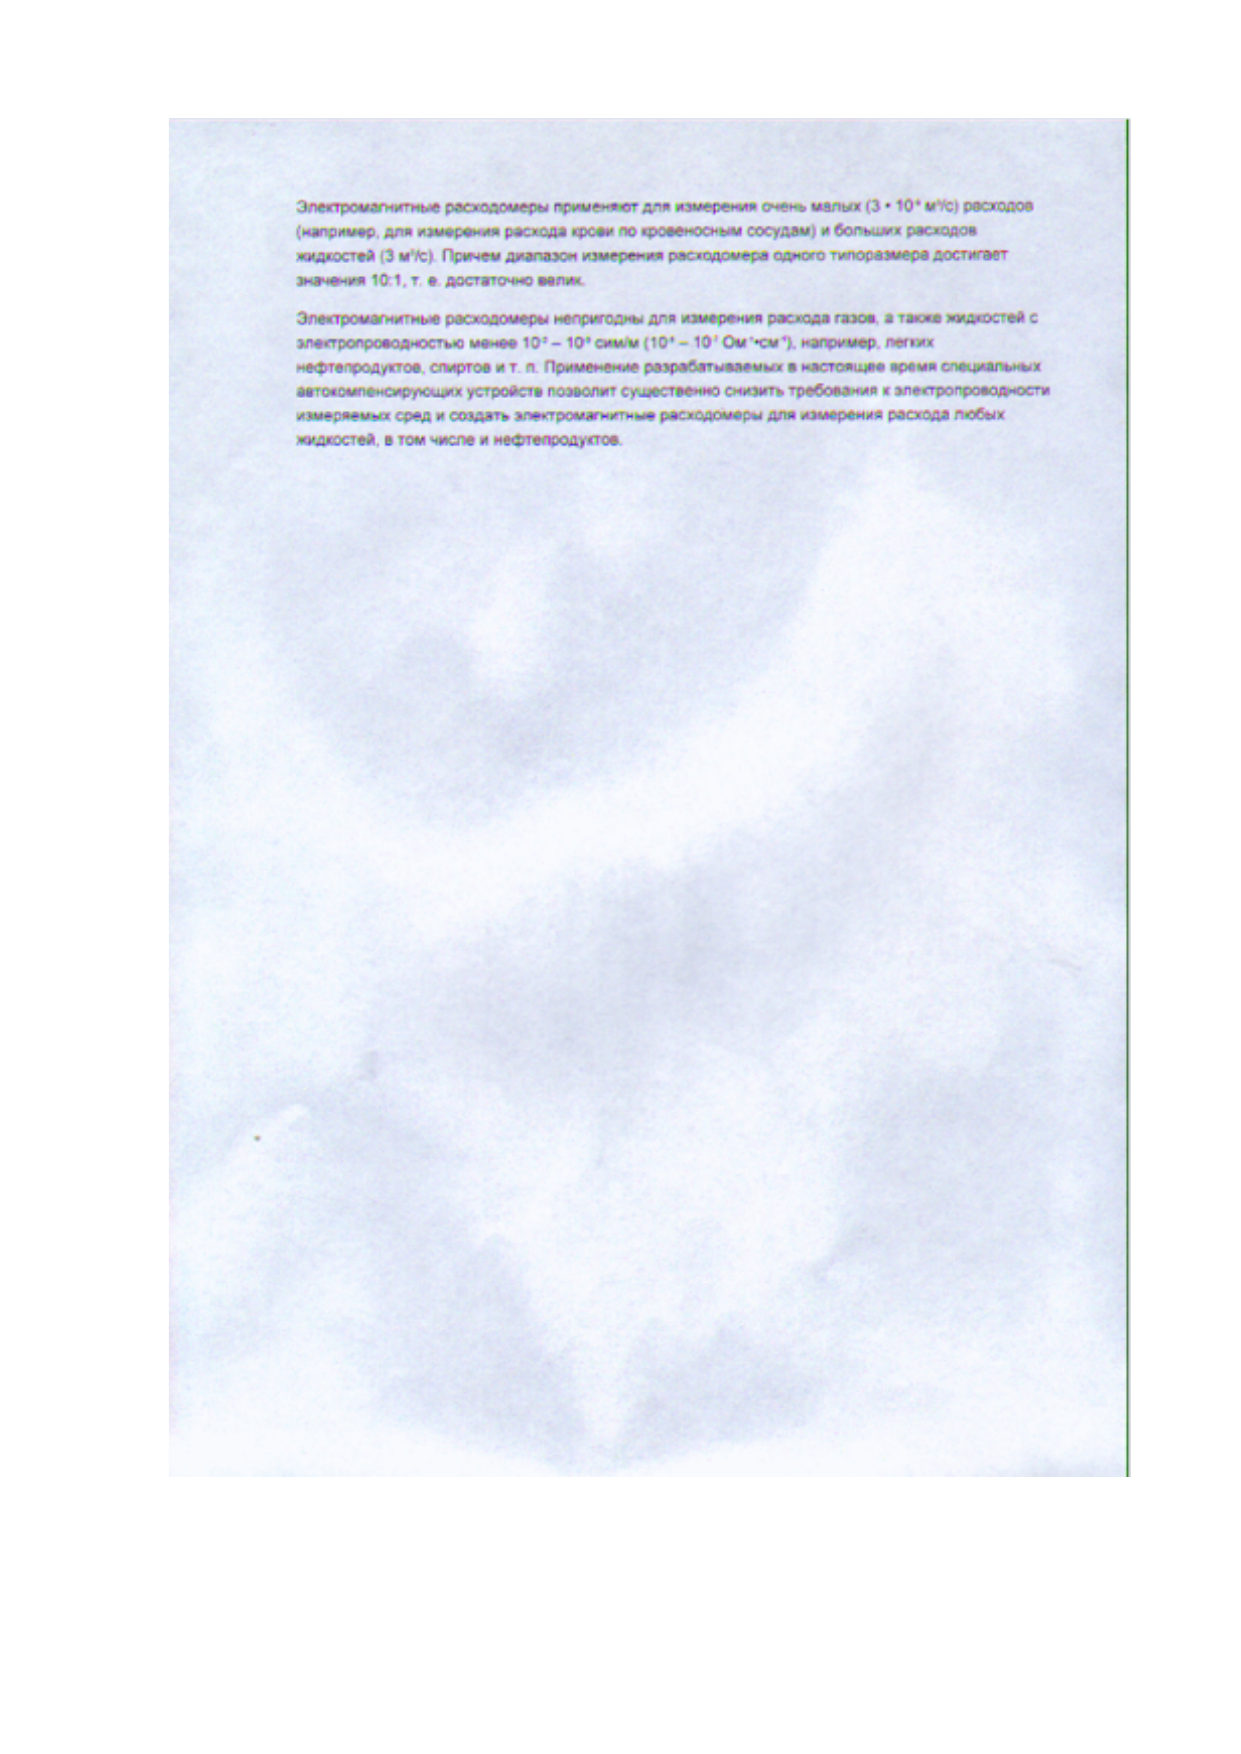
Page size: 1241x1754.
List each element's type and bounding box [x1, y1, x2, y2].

picture [168, 118, 1131, 1477]
